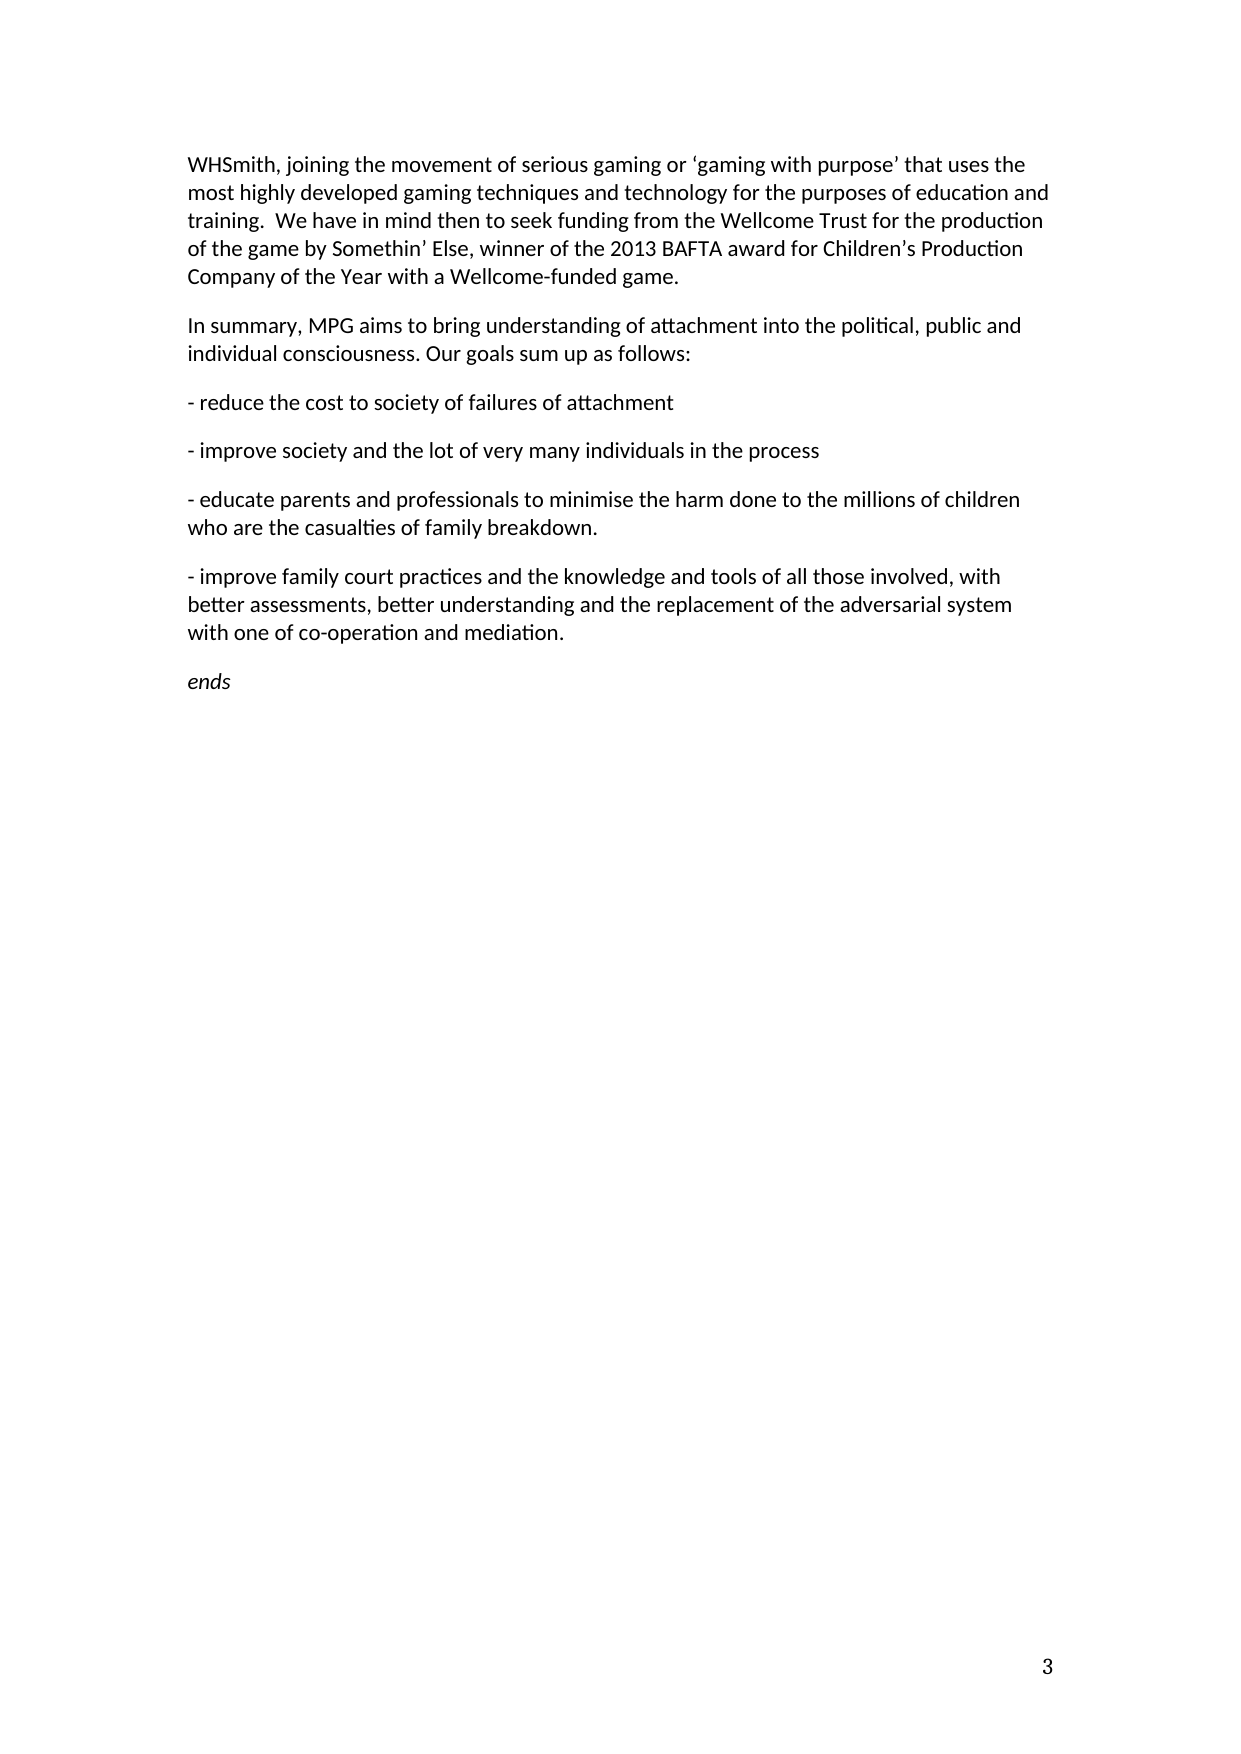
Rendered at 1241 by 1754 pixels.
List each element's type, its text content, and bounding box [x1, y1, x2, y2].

text - educate parents and professionals to minimise the harm done to the millions of children who are the casualties of family breakdown. [187, 486, 1053, 542]
text - improve society and the lot of very many individuals in the process [187, 437, 1053, 465]
text In summary, MPG aims to bring understanding of attachment into the political, public and individual consciousness. Our goals sum up as follows: [187, 311, 1053, 367]
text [187, 150, 1053, 290]
text ends [187, 667, 1053, 695]
text - improve family court practices and the knowledge and tools of all those involved, with better assessments, better understanding and the replacement of the adversarial system with one of co-operation and mediation. [187, 562, 1053, 646]
text - reduce the cost to society of failures of attachment [187, 388, 1053, 416]
